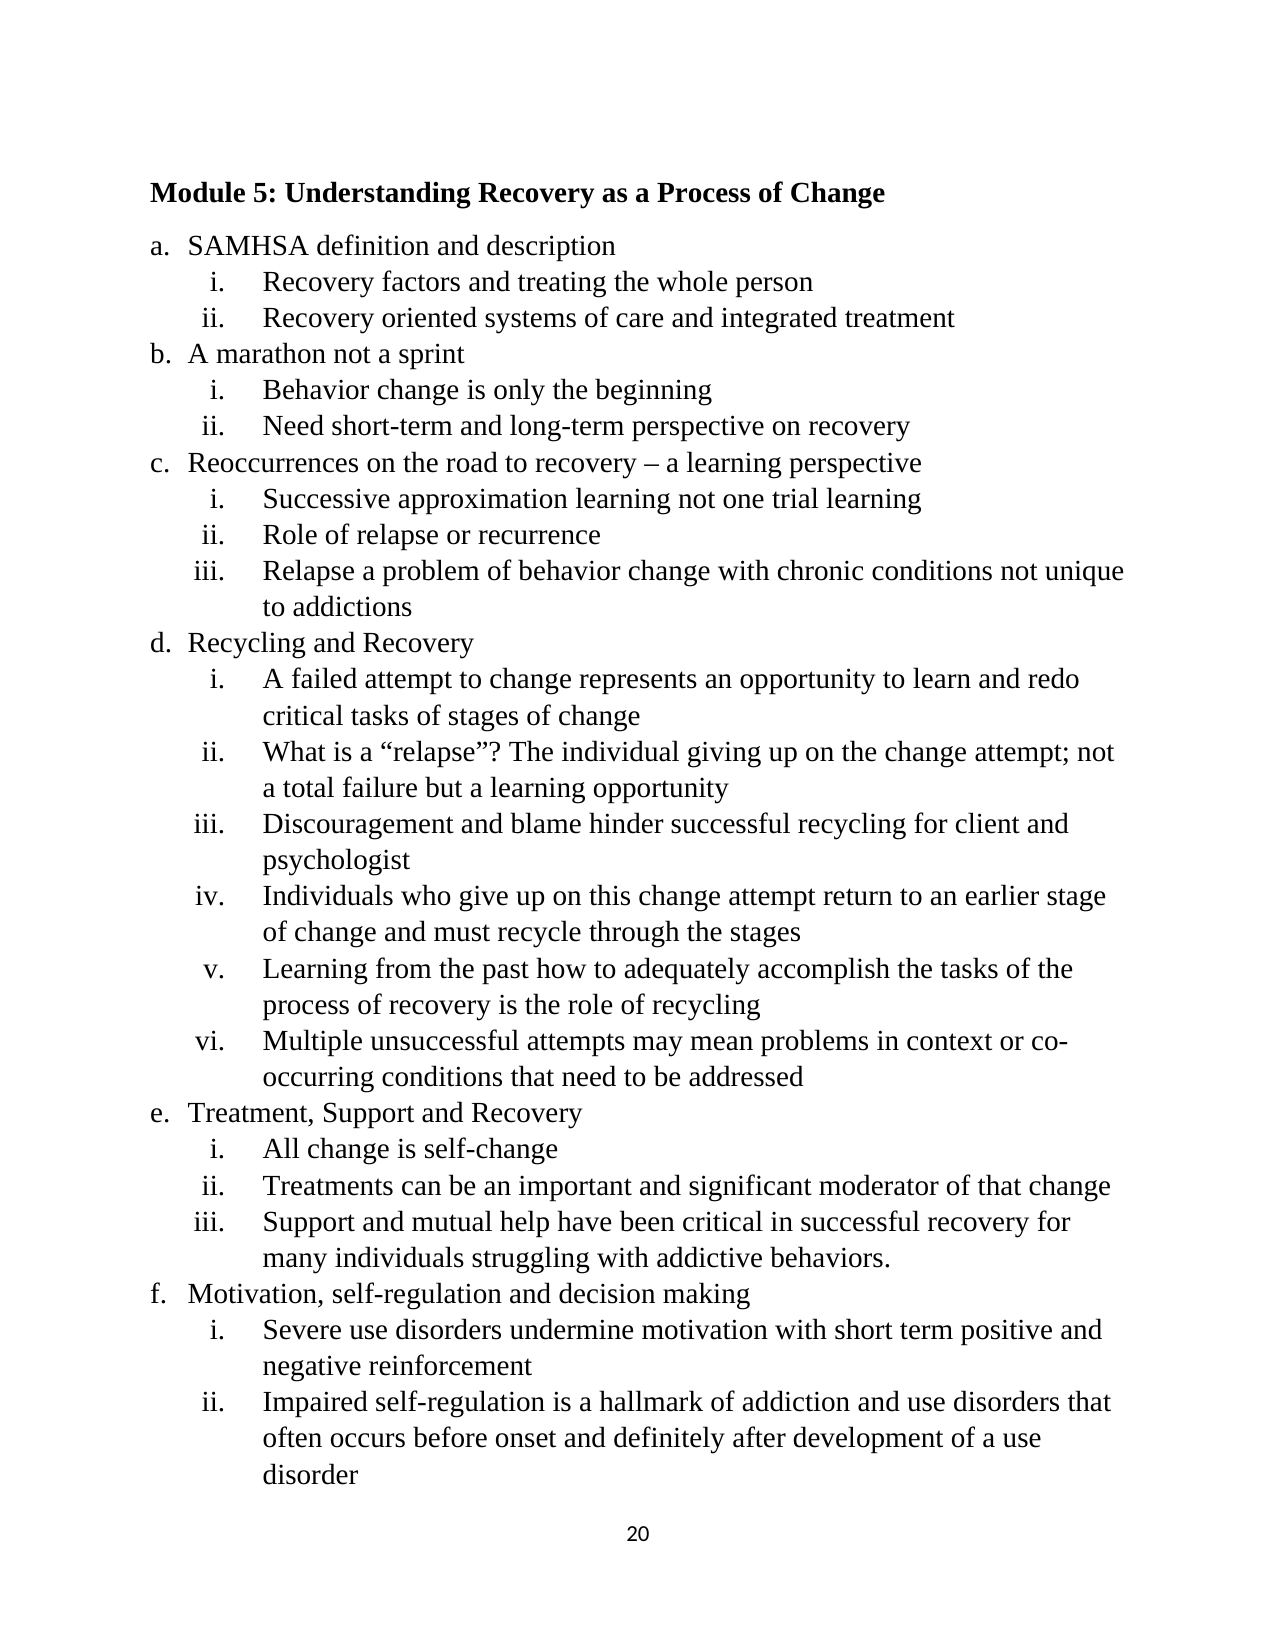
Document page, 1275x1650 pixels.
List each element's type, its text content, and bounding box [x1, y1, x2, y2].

list Treatments can be an important and significant moderator of that change [225, 1168, 1125, 1201]
list Motivation, self-regulation and decision making [150, 1276, 1125, 1309]
list Role of relapse or recurrence [225, 517, 1125, 551]
list Individuals who give up on this change attempt return to an earlier stage of change and must recycle through the stages [225, 878, 1125, 948]
list Support and mutual help have been critical in successful recovery for many individuals struggling with addictive behaviors. [225, 1204, 1125, 1273]
list Recovery oriented systems of care and integrated treatment [225, 300, 1125, 334]
list Reoccurrences on the road to recovery – a learning perspective [150, 445, 1125, 478]
list Discouragement and blame hinder successful recycling for client and psychologist [225, 806, 1125, 876]
list What is a “relapse”? The individual giving up on the change attempt; not a total failure but a learning opportunity [225, 734, 1125, 803]
list Recycling and Recovery [150, 625, 1125, 659]
list Multiple unsuccessful attempts may mean problems in context or co-occurring conditions that need to be addressed [225, 1023, 1125, 1093]
list All change is self-change [225, 1131, 1125, 1165]
list A failed attempt to change represents an opportunity to learn and redo critical tasks of stages of change [225, 662, 1125, 731]
list Need short-term and long-term perspective on recovery [225, 408, 1125, 442]
list Behavior change is only the beginning [225, 372, 1125, 406]
list Relapse a problem of behavior change with chronic conditions not unique to addictions [225, 553, 1125, 623]
list Module 5: Understanding Recovery as a Process of Change [150, 175, 1125, 208]
list Recovery factors and treating the whole person [225, 264, 1125, 297]
list Successive approximation learning not one trial learning [225, 481, 1125, 514]
list Learning from the past how to adequately accomplish the tasks of the process of recovery is the role of recycling [225, 951, 1125, 1020]
list A marathon not a sprint [150, 336, 1125, 370]
list SAMHSA definition and description [150, 228, 1125, 261]
list Severe use disorders undermine motivation with short term positive and negative reinforcement [225, 1312, 1125, 1382]
list Impaired self-regulation is a hallmark of addiction and use disorders that often occurs before onset and definitely after development of a use disorder [225, 1384, 1125, 1490]
list Treatment, Support and Recovery [150, 1095, 1125, 1129]
